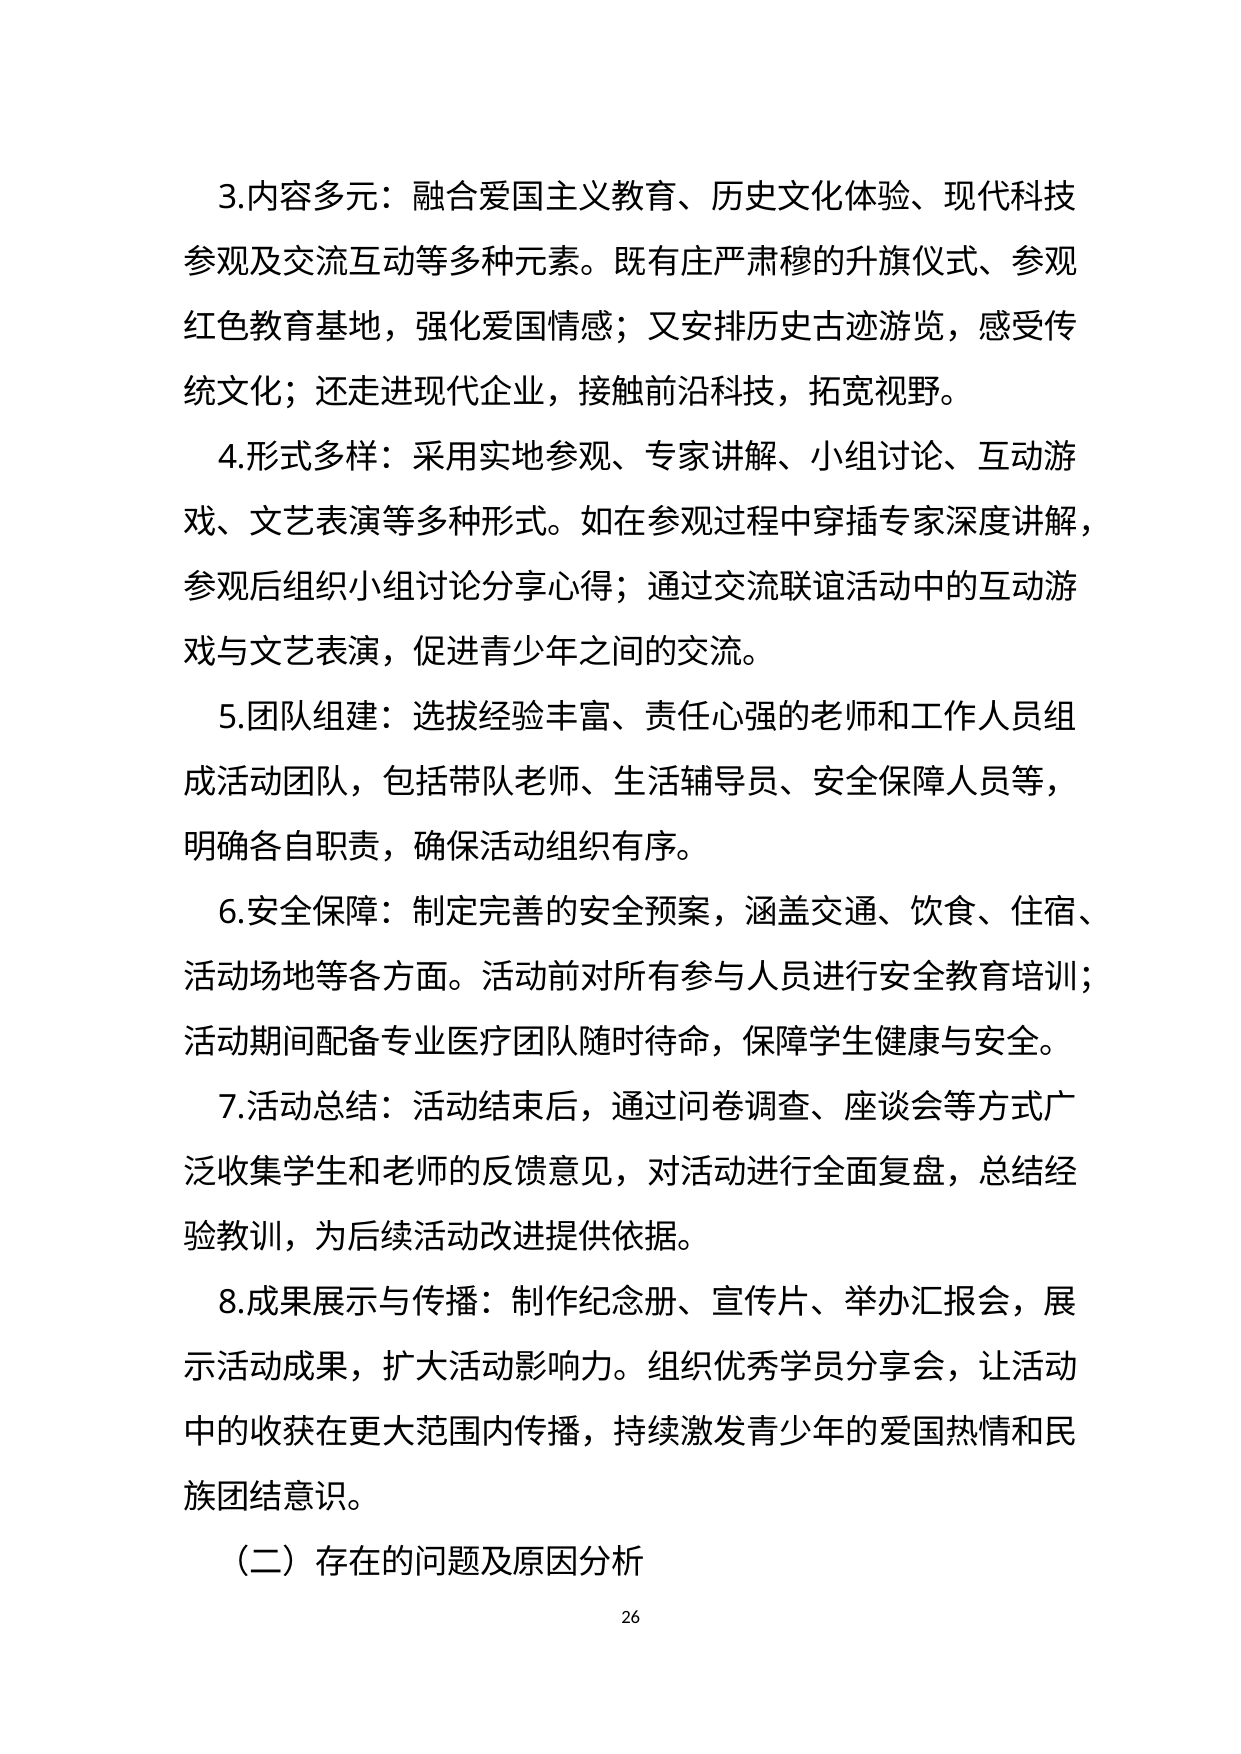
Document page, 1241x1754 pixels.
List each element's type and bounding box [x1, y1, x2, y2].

text [183, 162, 1078, 1592]
